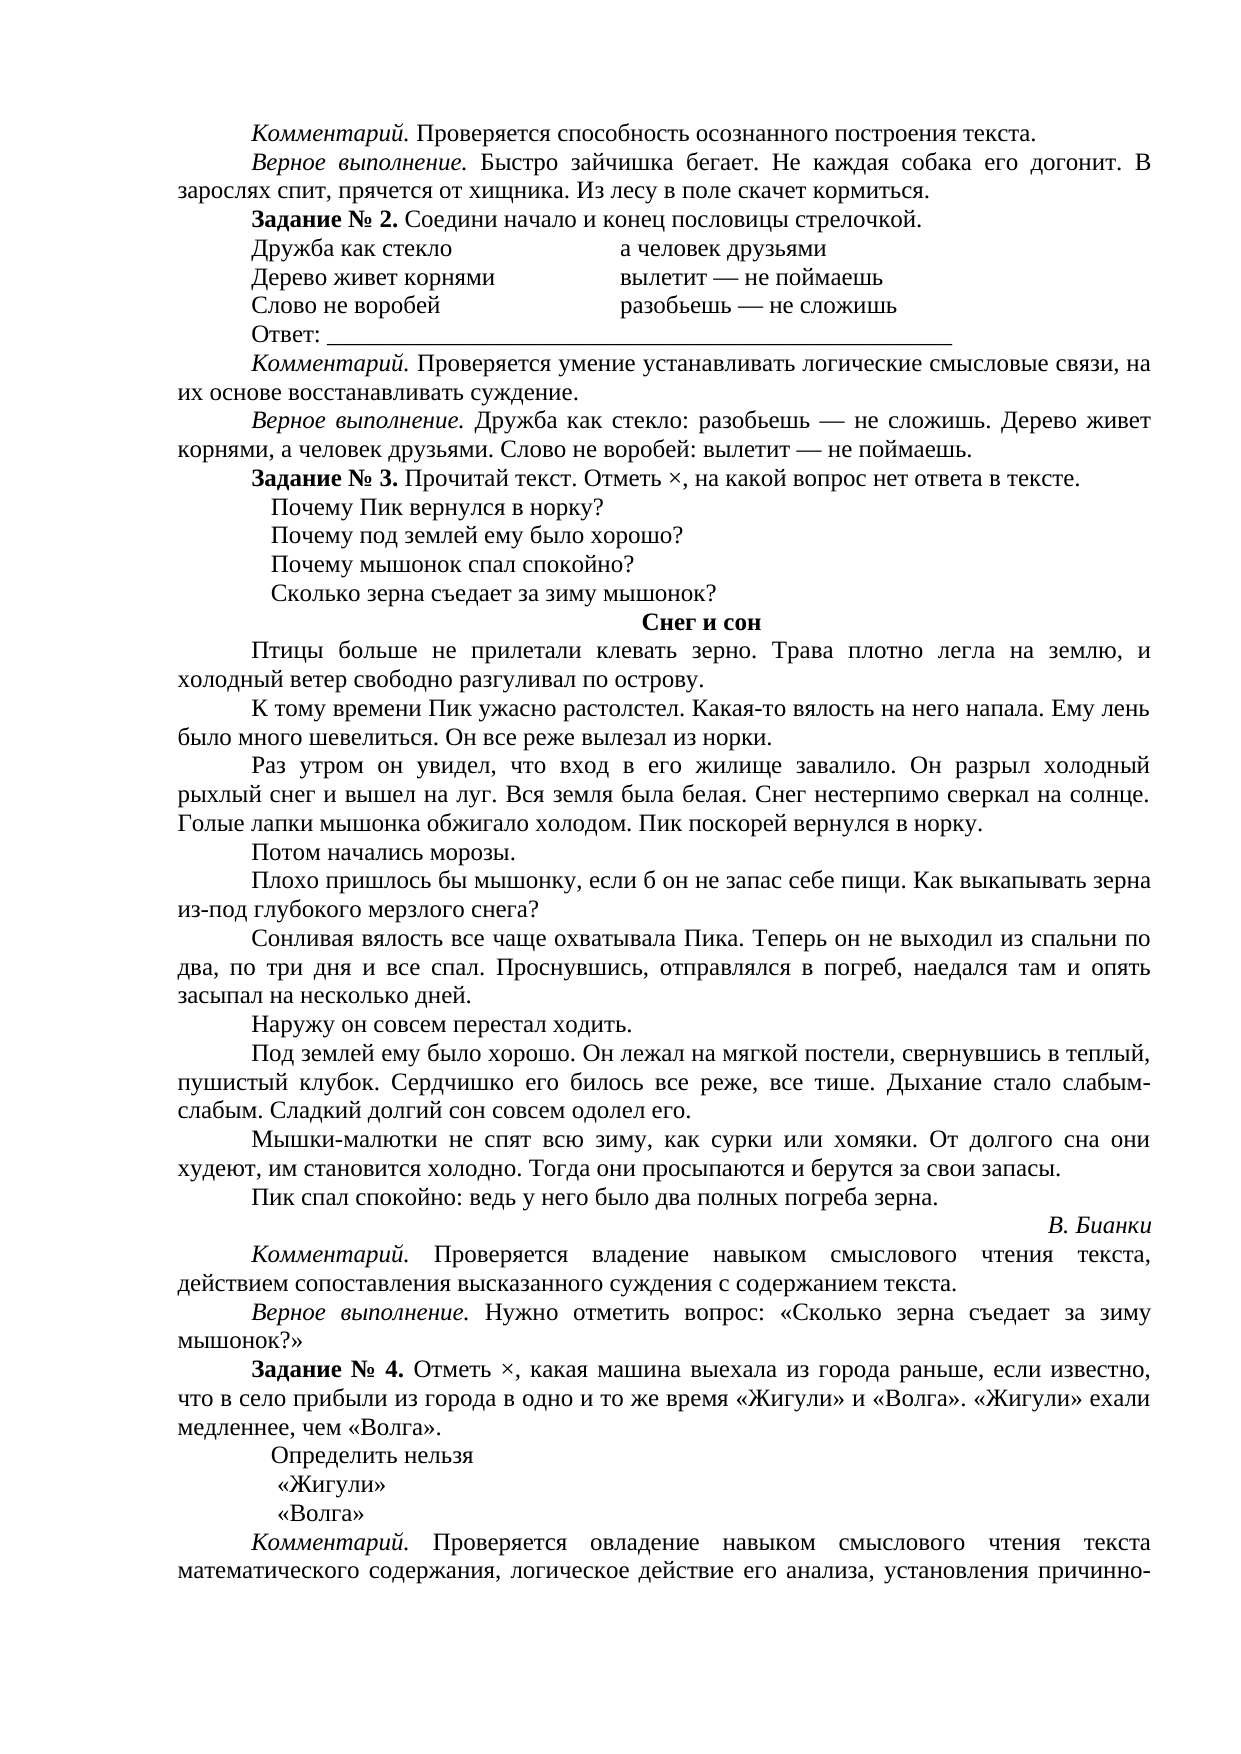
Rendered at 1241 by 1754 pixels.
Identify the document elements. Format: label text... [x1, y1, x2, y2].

text Птицы больше не прилетали клевать зерно. Трава плотно легла на землю, и холодный ветер свободно разгуливал по острову. [177, 636, 1152, 693]
text  «Волга» [177, 1498, 1152, 1527]
text Раз утром он увидел, что вход в его жилище завалило. Он разрыл холодный рыхлый снег и вышел на луг. Вся земля была белая. Снег нестерпимо сверкал на солнце. Голые лапки мышонка обжигало холодом. Пик поскорей вернулся в норку. [177, 751, 1152, 837]
text Дерево живет корнями вылетит — не поймаешь [177, 262, 1152, 291]
text Определить нельзя [177, 1441, 1152, 1469]
text Снег и сон [177, 607, 1152, 636]
text Задание № 3. Прочитай текст. Отметь ×, на какой вопрос нет ответа в тексте. [177, 463, 1152, 492]
text Сколько зерна съедает за зиму мышонок? [177, 578, 1152, 607]
text Потом начались морозы. [177, 837, 1152, 866]
text Комментарий. Проверяется владение навыком смыслового чтения текста, действием сопоставления высказанного суждения с содержанием текста. [177, 1239, 1152, 1297]
text Почему Пик вернулся в норку? [177, 492, 1152, 521]
text Задание № 2. Соедини начало и конец пословицы стрелочкой. [177, 204, 1152, 233]
text Ответ: __________________________________________________ [177, 319, 1152, 348]
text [177, 1527, 1152, 1584]
text Верное выполнение. Дружба как стекло: разобьешь — не сложишь. Дерево живет корнями, а человек друзьями. Слово не воробей: вылетит — не поймаешь. [177, 406, 1152, 463]
text Почему мышонок спал спокойно? [177, 549, 1152, 578]
text Наружу он совсем перестал ходить. [177, 1009, 1152, 1038]
text Пик спал спокойно: ведь у него было два полных погреба зерна. [177, 1182, 1152, 1211]
text Слово не воробей разобьешь — не сложишь [177, 291, 1152, 319]
text Комментарий. Проверяется умение устанавливать логические смысловые связи, на их основе восстанавливать суждение. [177, 348, 1152, 406]
text Верное выполнение. Быстро зайчишка бегает. Не каждая собака его догонит. В зарослях спит, прячется от хищника. Из лесу в поле скачет кормиться. [177, 147, 1152, 204]
text Комментарий. Проверяется способность осознанного построения текста. [177, 118, 1152, 147]
text К тому времени Пик ужасно растолстел. Какая-то вялость на него напала. Ему лень было много шевелиться. Он все реже вылезал из норки. [177, 693, 1152, 751]
text Задание № 4. Отметь ×, какая машина выехала из города раньше, если известно, что в село прибыли из города в одно и то же время «Жигули» и «Волга». «Жигули» ехали медленнее, чем «Волга». [177, 1354, 1152, 1441]
text Почему под землей ему было хорошо? [177, 521, 1152, 549]
text  «Жигули» [177, 1469, 1152, 1498]
text Верное выполнение. Нужно отметить вопрос: «Сколько зерна съедает за зиму мышонок?» [177, 1297, 1152, 1354]
text В. Бианки [177, 1211, 1152, 1239]
text Плохо пришлось бы мышонку, если б он не запас себе пищи. Как выкапывать зерна из-под глубокого мерзлого снега? [177, 866, 1152, 923]
text Дружба как стекло а человек друзьями [177, 233, 1152, 262]
text Сонливая вялость все чаще охватывала Пика. Теперь он не выходил из спальни по два, по три дня и все спал. Проснувшись, отправлялся в погреб, наедался там и опять засыпал на несколько дней. [177, 923, 1152, 1009]
text Мышки-малютки не спят всю зиму, как сурки или хомяки. От долгого сна они худеют, им становится холодно. Тогда они просыпаются и берутся за свои запасы. [177, 1124, 1152, 1182]
text Под землей ему было хорошо. Он лежал на мягкой постели, свернувшись в теплый, пушистый клубок. Сердчишко его билось все реже, все тише. Дыхание стало слабым-слабым. Сладкий долгий сон совсем одолел его. [177, 1038, 1152, 1124]
